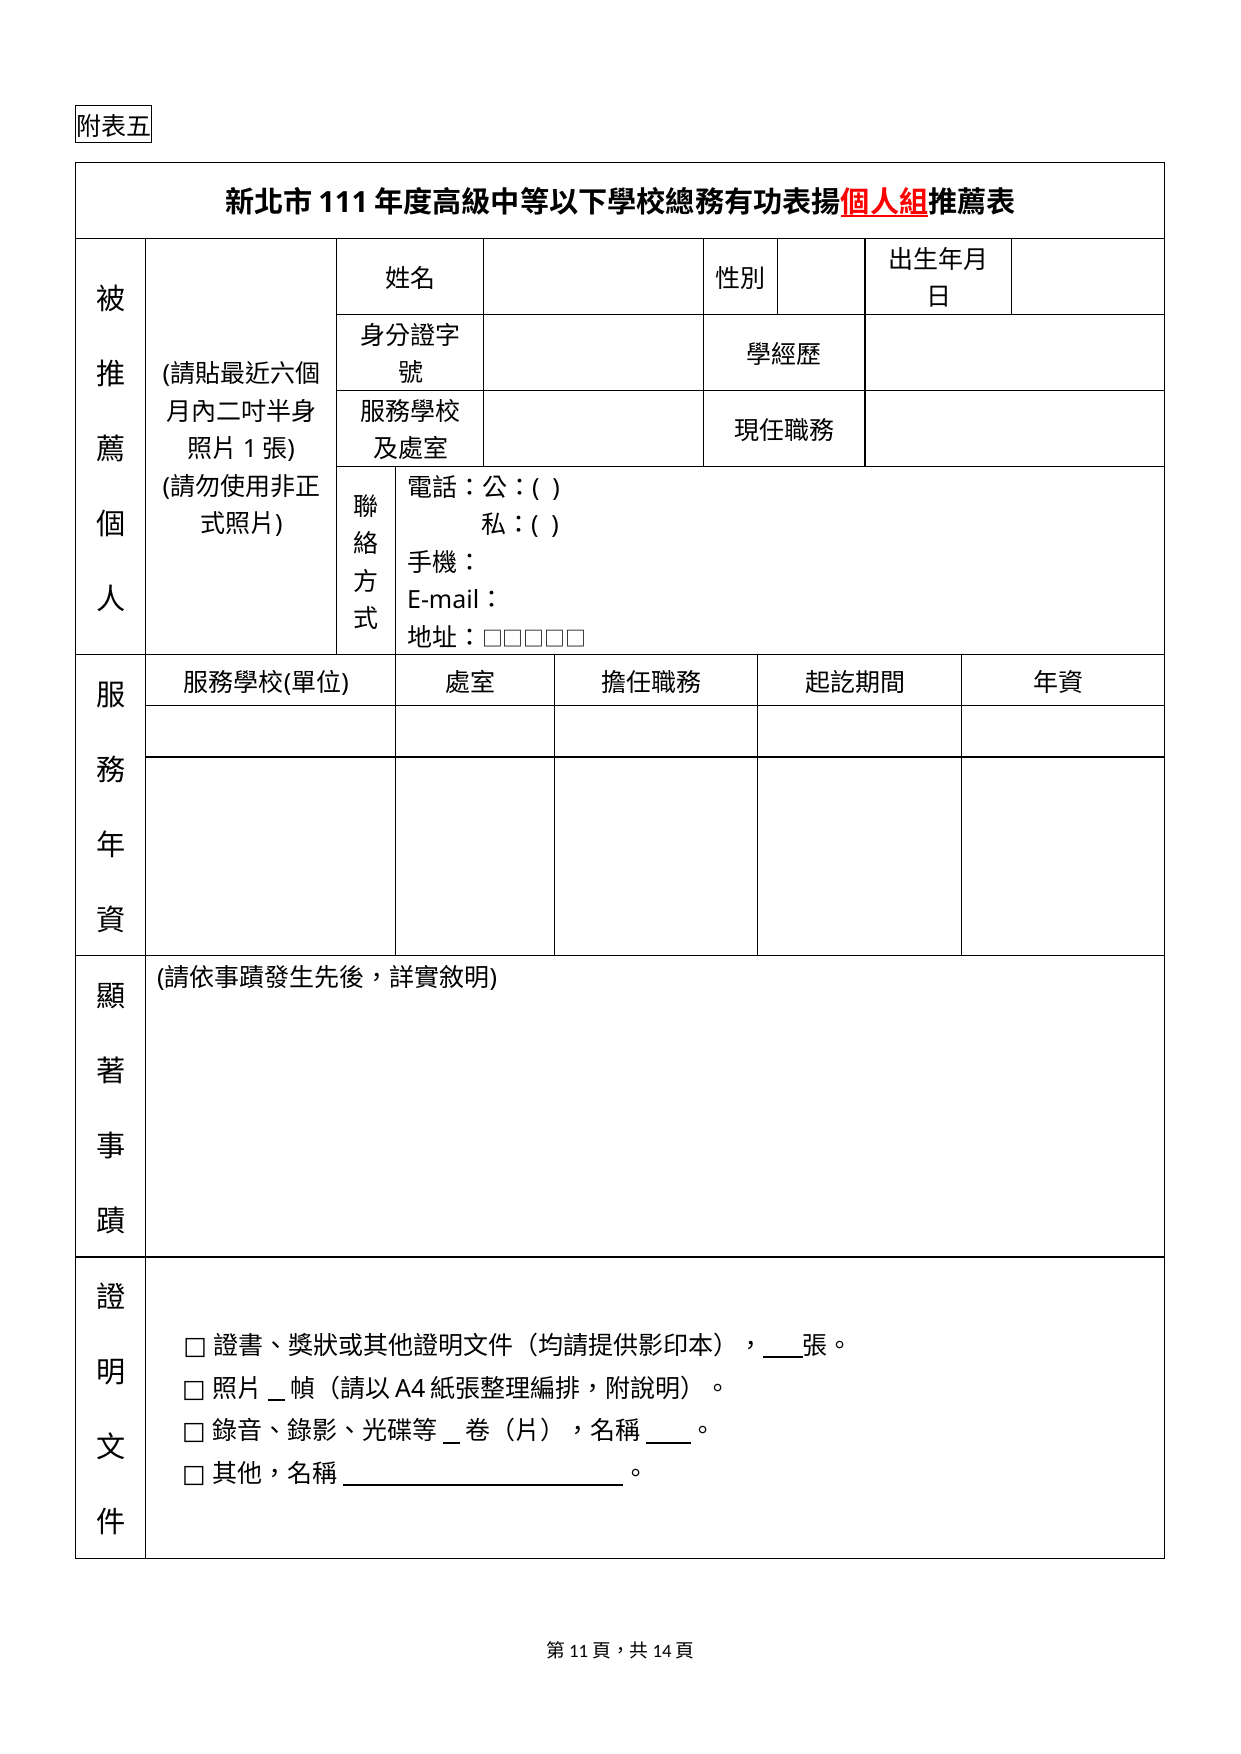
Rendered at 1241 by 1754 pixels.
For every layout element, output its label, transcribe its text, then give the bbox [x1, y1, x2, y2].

table_cell 聯絡方式 [337, 467, 395, 654]
table_cell [758, 706, 961, 756]
table_cell 證明文件 [76, 1258, 145, 1557]
table_cell (請貼最近六個月內二吋半身照片1張) (請勿使用非正式照片) [146, 239, 336, 654]
text 附表五 [75, 87, 1165, 162]
table_cell 服務學校及處室 [337, 391, 483, 466]
table_cell [962, 758, 1164, 955]
table_cell 年資 [962, 655, 1164, 705]
table_cell [555, 758, 757, 955]
table_cell [866, 315, 1164, 390]
table_cell [555, 706, 757, 756]
table_cell 服務學校(單位) [146, 655, 395, 705]
table_cell [758, 758, 961, 955]
table_cell [484, 239, 703, 314]
table_cell [866, 391, 1164, 466]
table_header 新北市111年度高級中等以下學校總務有功表揚個人組推薦表 [76, 163, 1164, 238]
table_cell [484, 391, 703, 466]
table_cell 現任職務 [704, 391, 864, 466]
table_cell 學經歷 [704, 315, 864, 390]
table_cell 身分證字號 [337, 315, 483, 390]
table_cell 擔任職務 [555, 655, 757, 705]
table_cell [146, 758, 395, 955]
table_cell 處室 [396, 655, 554, 705]
table_cell 被推薦個人 [76, 239, 145, 654]
table_cell 服務年資 [76, 655, 145, 955]
table_cell [1012, 239, 1164, 314]
table_cell (請依事蹟發生先後，詳實敘明) [146, 956, 1164, 1256]
table_cell [962, 706, 1164, 756]
table_cell 起訖期間 [758, 655, 961, 705]
table_cell [396, 758, 554, 955]
table_cell 出生年月日 [866, 239, 1011, 314]
table_cell [146, 706, 395, 756]
table_cell 電話：公：( ) 私：( ) 手機： E-mail： 地址：□□□□□ [396, 467, 1164, 654]
table_cell 顯著事蹟 [76, 956, 145, 1256]
table_cell 姓名 [337, 239, 483, 314]
table_cell [484, 315, 703, 390]
table_cell □ 證書、獎狀或其他證明文件（均請提供影印本）， 張。 □ 照片 幀（請以A4紙張整理編排，附說明）。 □ 錄音、錄影、光碟等 卷（片），名稱 。 □ 其他，名稱 。 [146, 1258, 1164, 1557]
table_cell 性別 [704, 239, 777, 314]
table_cell [778, 239, 864, 314]
table_cell [396, 706, 554, 756]
